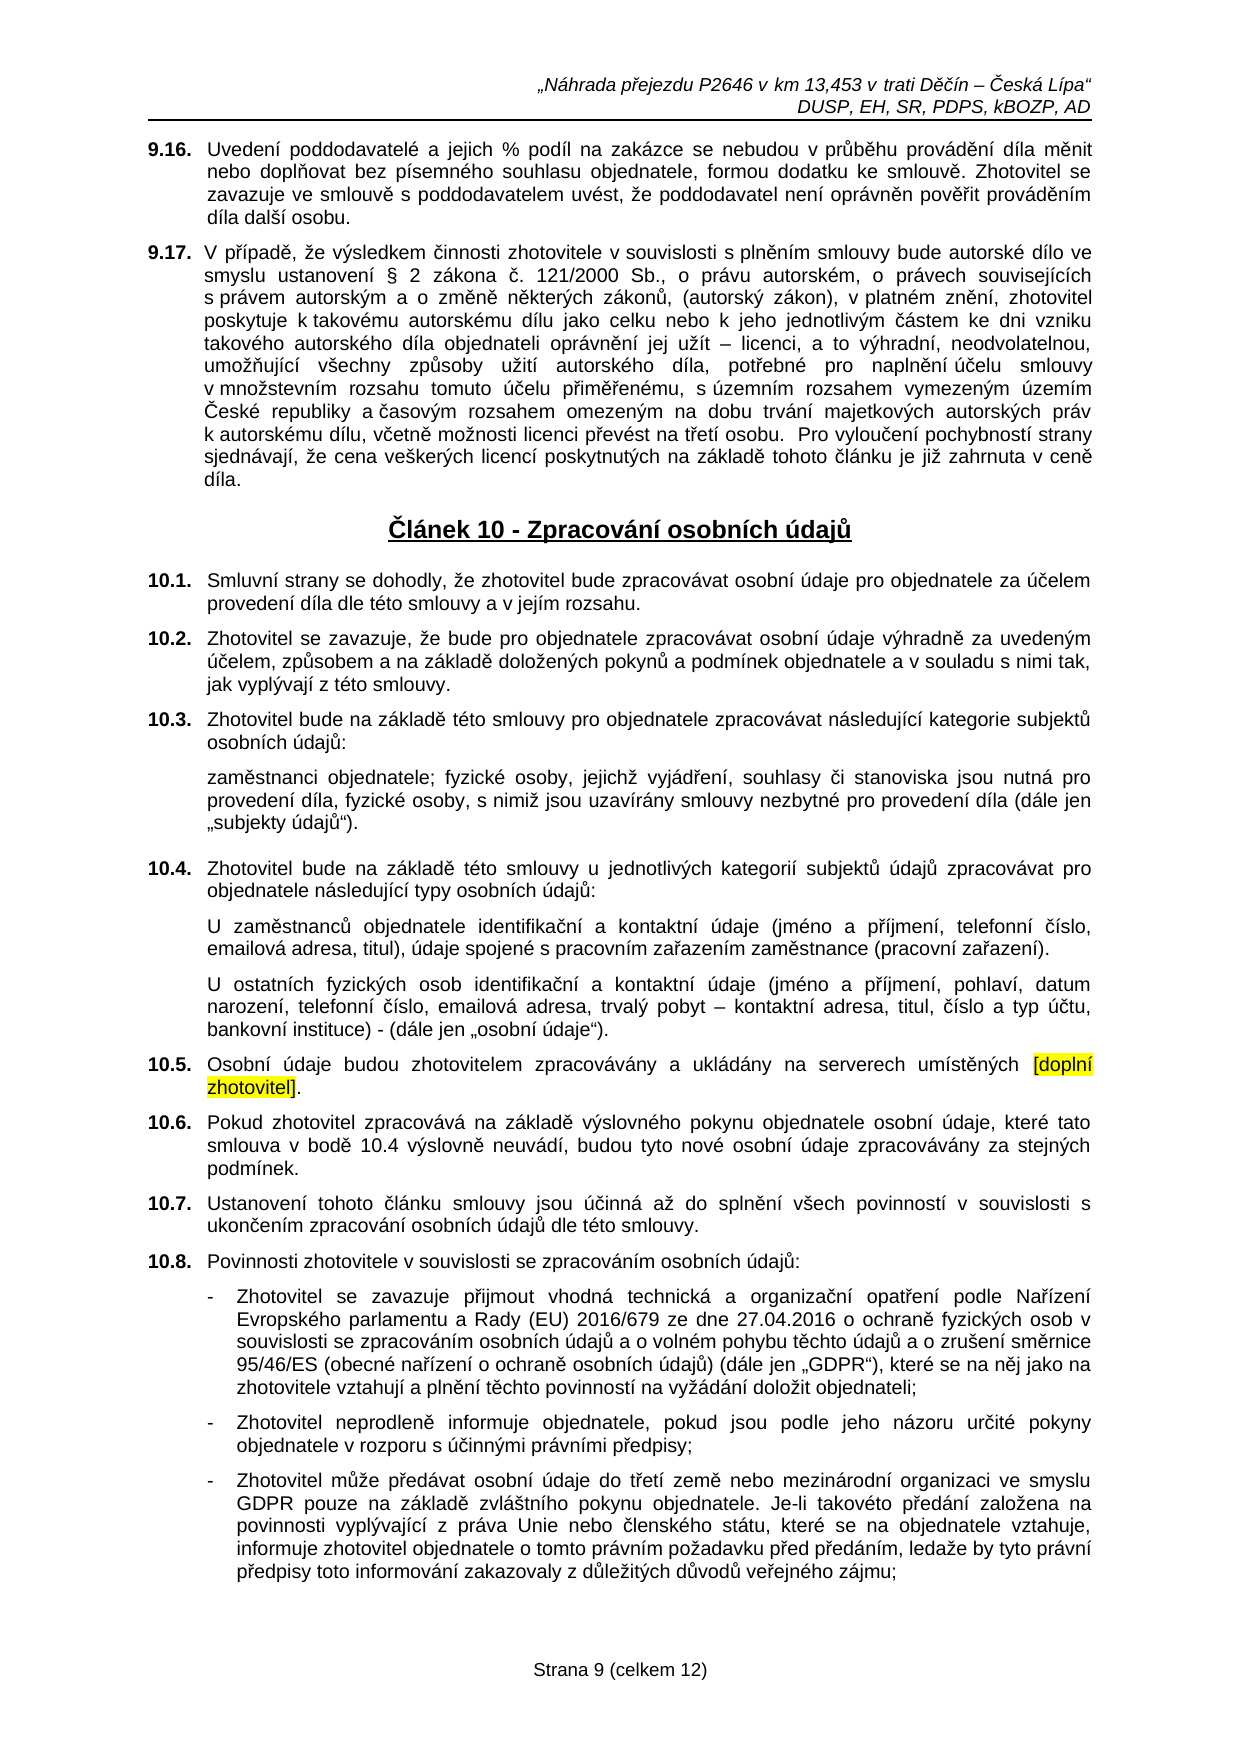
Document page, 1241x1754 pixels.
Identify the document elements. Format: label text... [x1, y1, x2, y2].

text 10.8. Povinnosti zhotovitele v souvislosti se zpracováním osobních údajů: [148, 1249, 1092, 1272]
text - Zhotovitel může předávat osobní údaje do třetí země nebo mezinárodní organizaci ve smyslu GDPR pouze na základě zvláštního pokynu objednatele. Je-li takovéto předání založena na povinnosti vyplývající z práva Unie nebo členského státu, které se na objednatele vztahuje, informuje zhotovitel objednatele o tomto právním požadavku před předáním, ledaže by tyto právní předpisy toto informování zakazovaly z důležitých důvodů veřejného zájmu; [207, 1469, 1092, 1582]
text 10.1. Smluvní strany se dohodly, že zhotovitel bude zpracovávat osobní údaje pro objednatele za účelem provedení díla dle této smlouvy a v jejím rozsahu. [148, 569, 1092, 615]
text - Zhotovitel se zavazuje přijmout vhodná technická a organizační opatření podle Nařízení Evropského parlamentu a Rady (EU) 2016/679 ze dne 27.04.2016 o ochraně fyzických osob v souvislosti se zpracováním osobních údajů a o volném pohybu těchto údajů a o zrušení směrnice 95/46/ES (obecné nařízení o ochraně osobních údajů) (dále jen „GDPR“), které se na něj jako na zhotovitele vztahují a plnění těchto povinností na vyžádání doložit objednateli; [207, 1285, 1092, 1398]
text 10.3. Zhotovitel bude na základě této smlouvy pro objednatele zpracovávat následující kategorie subjektů osobních údajů: [148, 708, 1092, 753]
text 10.7. Ustanovení tohoto článku smlouvy jsou účinná až do splnění všech povinností v souvislosti s ukončením zpracování osobních údajů dle této smlouvy. [148, 1192, 1092, 1237]
text - Zhotovitel neprodleně informuje objednatele, pokud jsou podle jeho názoru určité pokyny objednatele v rozporu s účinnými právními předpisy; [207, 1411, 1092, 1456]
text U zaměstnanců objednatele identifikační a kontaktní údaje (jméno a příjmení, telefonní číslo, emailová adresa, titul), údaje spojené s pracovním zařazením zaměstnance (pracovní zařazení). [207, 914, 1092, 960]
text zaměstnanci objednatele; fyzické osoby, jejichž vyjádření, souhlasy či stanoviska jsou nutná pro provedení díla, fyzické osoby, s nimiž jsou uzavírány smlouvy nezbytné pro provedení díla (dále jen „subjekty údajů“). [207, 766, 1092, 834]
text 10.2. Zhotovitel se zavazuje, že bude pro objednatele zpracovávat osobní údaje výhradně za uvedeným účelem, způsobem a na základě doložených pokynů a podmínek objednatele a v souladu s nimi tak, jak vyplývají z této smlouvy. [148, 627, 1092, 695]
text U ostatních fyzických osob identifikační a kontaktní údaje (jméno a příjmení, pohlaví, datum narození, telefonní číslo, emailová adresa, trvalý pobyt – kontaktní adresa, titul, číslo a typ účtu, bankovní instituce) - (dále jen „osobní údaje“). [207, 972, 1092, 1041]
text 9.16. Uvedení poddodavatelé a jejich % podíl na zakázce se nebudou v průběhu provádění díla měnit nebo doplňovat bez písemného souhlasu objednatele, formou dodatku ke smlouvě. Zhotovitel se zavazuje ve smlouvě s poddodavatelem uvést, že poddodavatel není oprávněn pověřit prováděním díla další osobu. [148, 137, 1092, 228]
subtitle Článek 10 - Zpracování osobních údajů [148, 516, 1092, 544]
text 10.5. Osobní údaje budou zhotovitelem zpracovávány a ukládány na serverech umístěných [doplní zhotovitel]. [148, 1053, 1092, 1098]
text 9.17. V případě, že výsledkem činnosti zhotovitele v souvislosti s plněním smlouvy bude autorské dílo ve smyslu ustanovení § 2 zákona č. 121/2000 Sb., o právu autorském, o právech souvisejících s právem autorským a o změně některých zákonů, (autorský zákon), v platném znění, zhotovitel poskytuje k takovému autorskému dílu jako celku nebo k jeho jednotlivým částem ke dni vzniku takového autorského díla objednateli oprávnění jej užít – licenci, a to výhradní, neodvolatelnou, umožňující všechny způsoby užití autorského díla, potřebné pro naplnění účelu smlouvy v množstevním rozsahu tomuto účelu přiměřenému, s územním rozsahem vymezeným územím České republiky a časovým rozsahem omezeným na dobu trvání majetkových autorských práv k autorskému dílu, včetně možnosti licenci převést na třetí osobu. Pro vyloučení pochybností strany sjednávají, že cena veškerých licencí poskytnutých na základě tohoto článku je již zahrnuta v ceně díla. [148, 241, 1092, 491]
text 10.6. Pokud zhotovitel zpracovává na základě výslovného pokynu objednatele osobní údaje, které tato smlouva v bodě 10.4 výslovně neuvádí, budou tyto nové osobní údaje zpracovávány za stejných podmínek. [148, 1111, 1092, 1179]
text 10.4. Zhotovitel bude na základě této smlouvy u jednotlivých kategorií subjektů údajů zpracovávat pro objednatele následující typy osobních údajů: [148, 857, 1092, 902]
